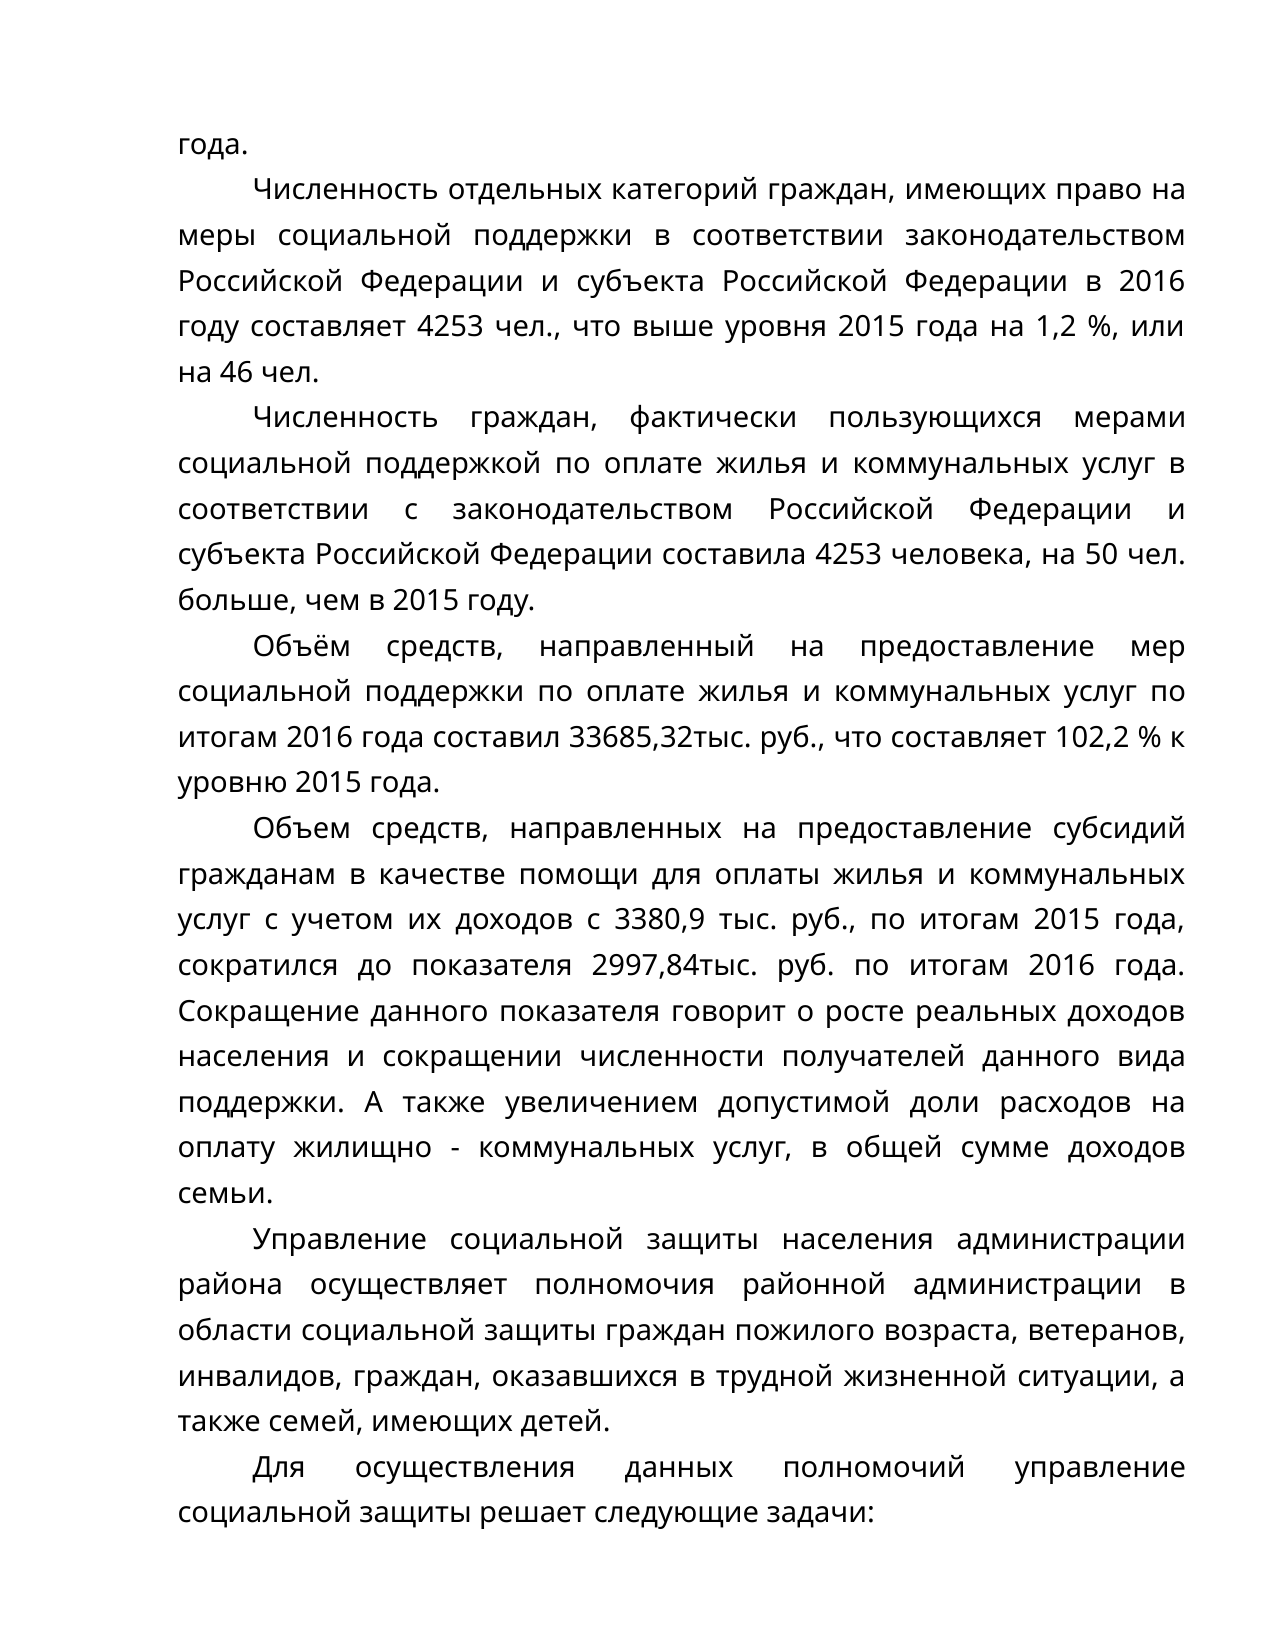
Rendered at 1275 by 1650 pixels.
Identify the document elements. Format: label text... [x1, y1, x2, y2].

text Для осуществления данных полномочий управление социальной защиты решает следующие задачи: [177, 1446, 1186, 1531]
text Численность отдельных категорий граждан, имеющих право на меры социальной поддержки в соответствии законодательством Российской Федерации и субъекта Российской Федерации в 2016 году составляет 4253 чел., что выше уровня 2015 года на 1,2 %, или на 46 чел. [177, 168, 1186, 391]
text Управление социальной защиты населения администрации района осуществляет полномочия районной администрации в области социальной защиты граждан пожилого возраста, ветеранов, инвалидов, граждан, оказавшихся в трудной жизненной ситуации, а также семей, имеющих детей. [177, 1218, 1186, 1440]
text Численность граждан, фактически пользующихся мерами социальной поддержкой по оплате жилья и коммунальных услуг в соответствии с законодательством Российской Федерации и субъекта Российской Федерации составила 4253 человека, на 50 чел. больше, чем в 2015 году. [177, 397, 1186, 619]
text Объем средств, направленных на предоставление субсидий гражданам в качестве помощи для оплаты жилья и коммунальных услуг с учетом их доходов с 3380,9 тыс. руб., по итогам 2015 года, сократился до показателя 2997,84тыс. руб. по итогам 2016 года. Сокращение данного показателя говорит о росте реальных доходов населения и сокращении численности получателей данного вида поддержки. А также увеличением допустимой доли расходов на оплату жилищно - коммунальных услуг, в общей сумме доходов семьи. [177, 807, 1186, 1212]
text Объём средств, направленный на предоставление мер социальной поддержки по оплате жилья и коммунальных услуг по итогам 2016 года составил 33685,32тыс. руб., что составляет 102,2 % к уровню 2015 года. [177, 625, 1186, 801]
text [177, 123, 1186, 163]
